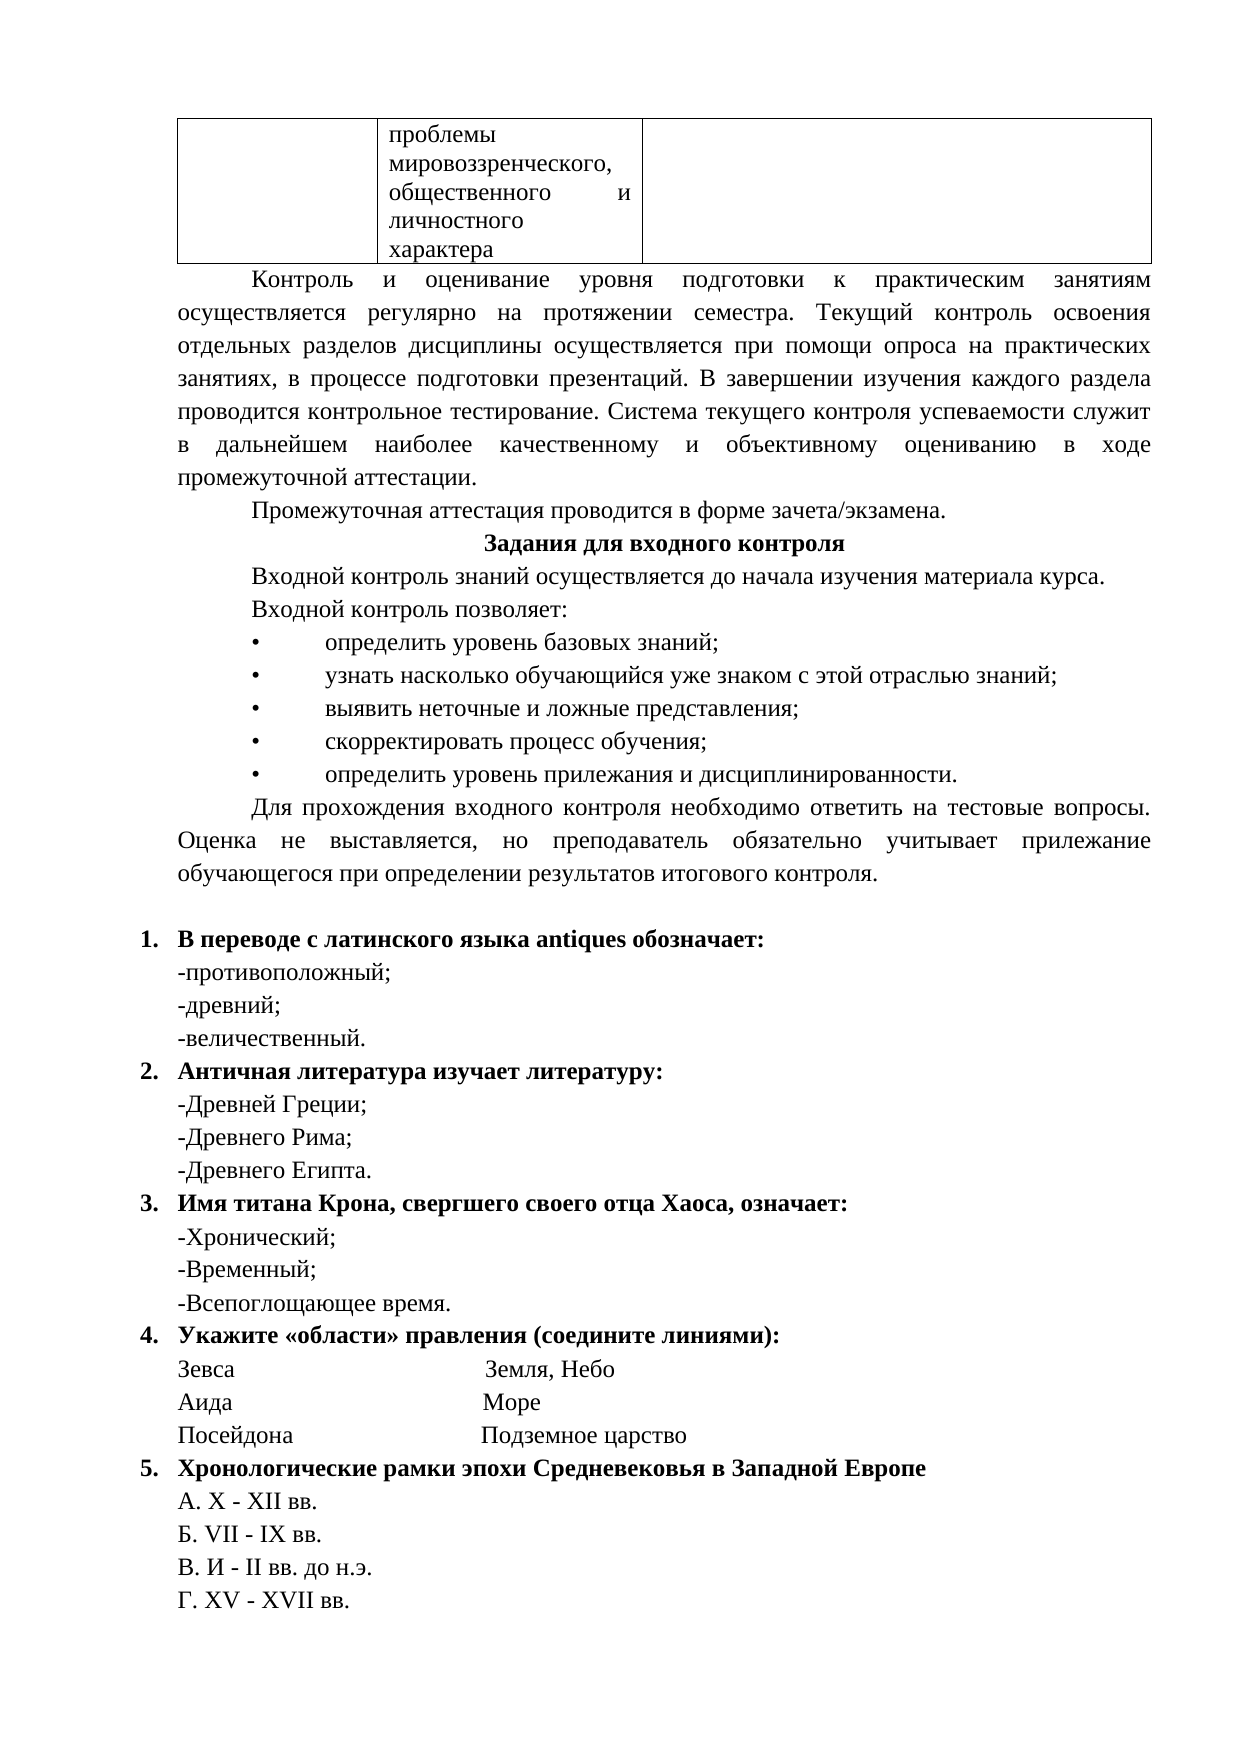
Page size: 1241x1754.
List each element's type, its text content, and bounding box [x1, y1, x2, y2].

list Имя титана Крона, свергшего своего отца Хаоса, означает: [140, 1188, 1152, 1217]
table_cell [643, 119, 1151, 263]
text Аида Море [177, 1387, 1152, 1415]
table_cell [378, 119, 642, 263]
text В. И - II вв. до н.э. [177, 1552, 1152, 1581]
text Промежуточная аттестация проводится в форме зачета/экзамена. [177, 495, 1152, 524]
text Входной контроль знаний осуществляется до начала изучения материала курса. [177, 561, 1152, 590]
list В переводе с латинского языка antiques обозначает: [140, 924, 1152, 953]
text • выявить неточные и ложные представления; [177, 693, 1152, 722]
text -Древней Греции; [177, 1089, 1152, 1118]
text Зевса Земля, Небо [177, 1354, 1152, 1382]
text -Всепоглощающее время. [177, 1288, 1152, 1316]
list Античная литература изучает литературу: [140, 1056, 1152, 1085]
list Укажите «области» правления (соедините линиями): [140, 1321, 1152, 1349]
text • определить уровень прилежания и дисциплинированности. [177, 759, 1152, 788]
text Входной контроль позволяет: [177, 594, 1152, 623]
text -Древнего Египта. [177, 1156, 1152, 1184]
text -Древнего Рима; [177, 1122, 1152, 1151]
list Хронологические рамки эпохи Средневековья в Западной Европе [140, 1453, 1152, 1481]
text -древний; [177, 990, 1152, 1019]
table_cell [178, 119, 377, 263]
text -Хронический; [177, 1222, 1152, 1250]
text Контроль и оценивание уровня подготовки к практическим занятиям осуществляется регулярно на протяжении семестра. Текущий контроль освоения отдельных разделов дисциплины осуществляется при помощи опроса на практических занятиях, в процессе подготовки презентаций. В завершении изучения каждого раздела проводится контрольное тестирование. Система текущего контроля успеваемости служит в дальнейшем наиболее качественному и объективному оцениванию в ходе промежуточной аттестации. [177, 264, 1152, 491]
text Задания для входного контроля [177, 528, 1152, 557]
text Б. VII - IX вв. [177, 1519, 1152, 1547]
text Посейдона Подземное царство [177, 1420, 1152, 1448]
text А. X - XII вв. [177, 1486, 1152, 1514]
text Для прохождения входного контроля необходимо ответить на тестовые вопросы. Оценка не выставляется, но преподаватель обязательно учитывает прилежание обучающегося при определении результатов итогового контроля. [177, 792, 1152, 887]
text • скорректировать процесс обучения; [177, 726, 1152, 755]
text • определить уровень базовых знаний; [177, 627, 1152, 656]
text Г. XV - XVII вв. [177, 1585, 1152, 1613]
text -противоположный; [177, 957, 1152, 986]
text -величественный. [177, 1023, 1152, 1052]
text -Временный; [177, 1254, 1152, 1283]
text • узнать насколько обучающийся уже знаком с этой отраслью знаний; [177, 660, 1152, 689]
